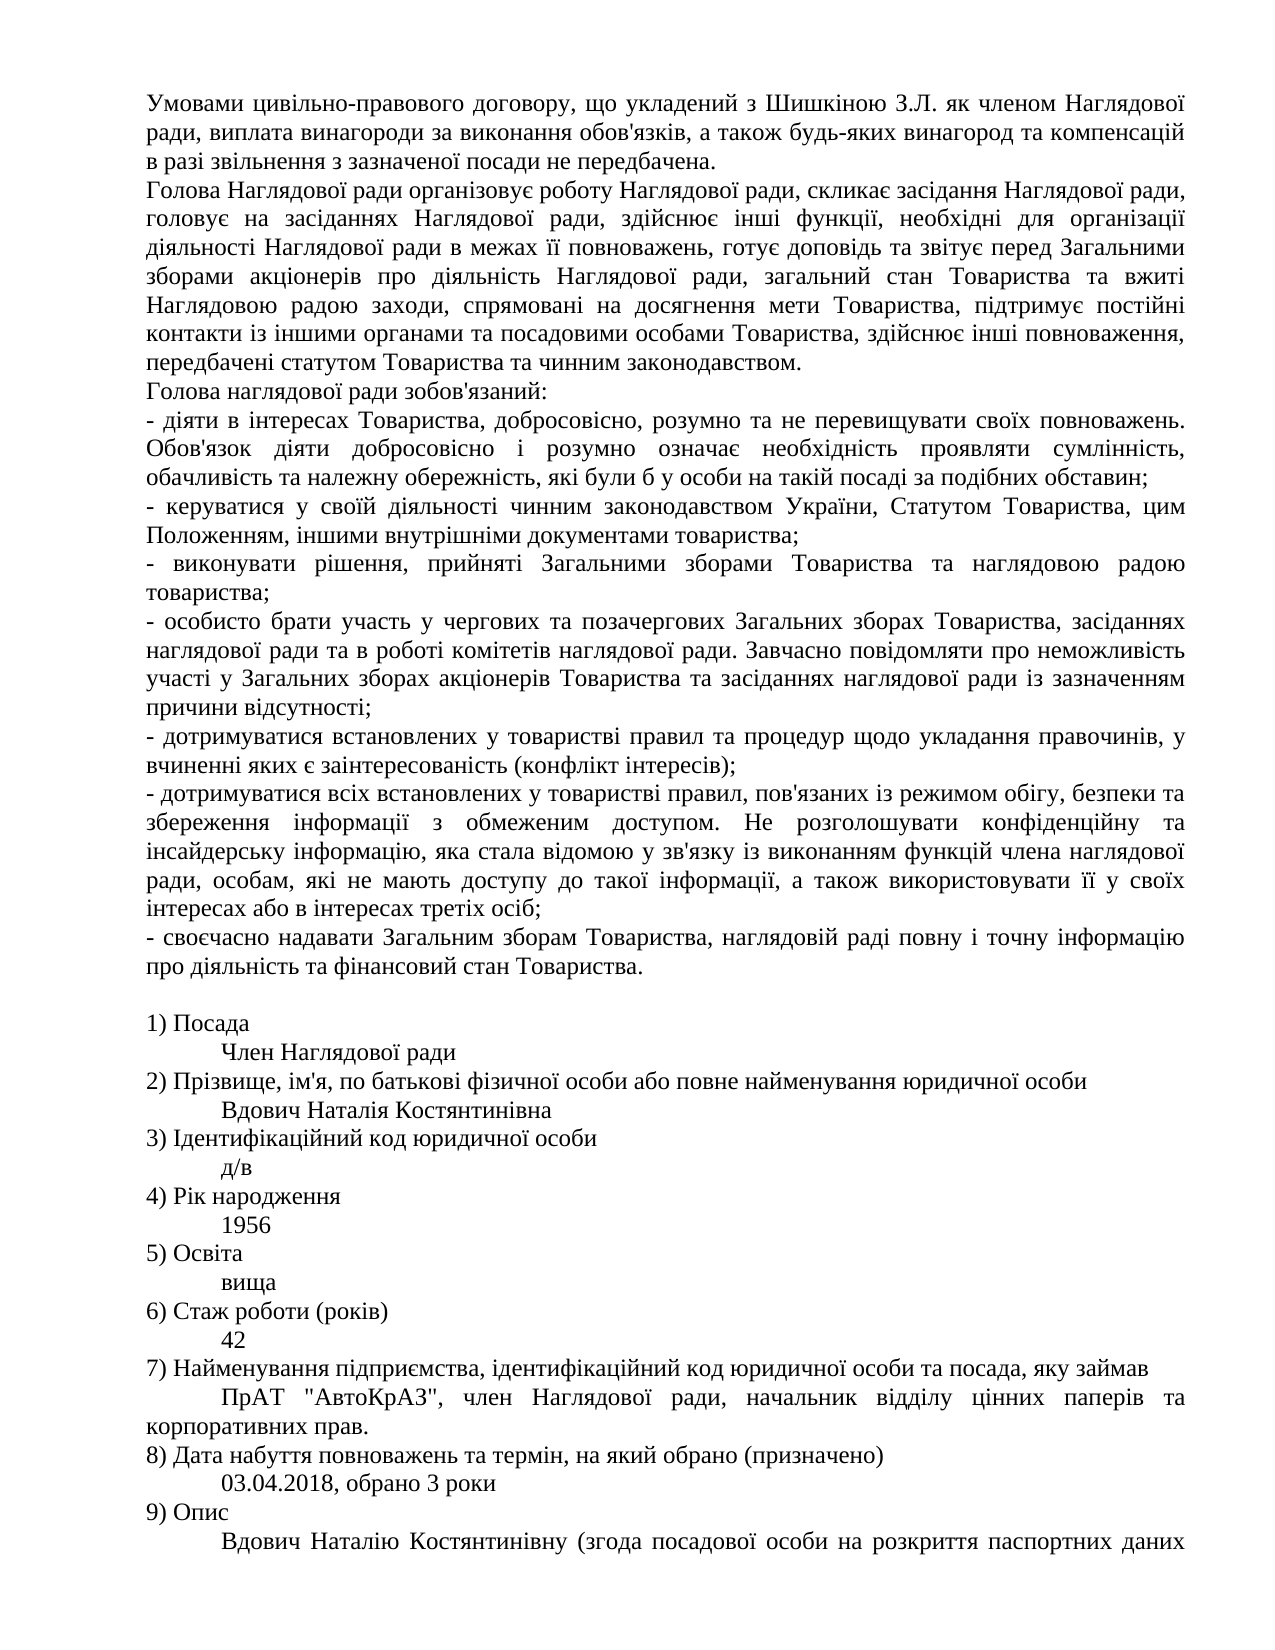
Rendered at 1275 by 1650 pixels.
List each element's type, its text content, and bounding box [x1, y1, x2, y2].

text Голова наглядової ради зобов'язаний: [146, 376, 1186, 405]
text 42 [146, 1325, 1186, 1353]
text 4) Рік народження [146, 1181, 1186, 1210]
text ПрАТ "АвтоКрАЗ", член Наглядової ради, начальник вiддiлу цiнних паперiв та корпоративних прав. [146, 1382, 1186, 1440]
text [146, 1526, 1186, 1555]
text Вдович Наталiя Костянтинiвна [146, 1095, 1186, 1123]
text 7) Найменування підприємства, ідентифікаційний код юридичної особи та посада, яку займав [146, 1353, 1186, 1382]
text - особисто брати участь у чергових та позачергових Загальних зборах Товариства, засiданнях наглядової ради та в роботi комiтетiв наглядової ради. Завчасно повiдомляти про неможливiсть участi у Загальних зборах акцiонерiв Товариства та засiданнях наглядової ради iз зазначенням причини вiдсутностi; [146, 606, 1186, 721]
text 1) Посада [146, 1008, 1186, 1037]
text Умовами цивiльно-правового договору, що укладений з Шишкiною З.Л. як членом Наглядової ради, виплата винагороди за виконання обов'язкiв, а також будь-яких винагород та компенсацiй в разi звiльнення з зазначеної посади не передбачена. [146, 88, 1186, 175]
text 03.04.2018, обрано 3 роки [146, 1468, 1186, 1497]
text 5) Освіта [146, 1238, 1186, 1267]
text - дiяти в iнтересах Товариства, добросовiсно, розумно та не перевищувати своїх повноважень. Обов'язок дiяти добросовiсно i розумно означає необхiднiсть проявляти сумлiннiсть, обачливiсть та належну обережнiсть, якi були б у особи на такiй посадi за подiбних обставин; [146, 405, 1186, 491]
text 1956 [146, 1210, 1186, 1238]
text - виконувати рiшення, прийнятi Загальними зборами Товариства та наглядовою радою товариства; [146, 548, 1186, 606]
text д/в [146, 1152, 1186, 1181]
text 3) Ідентифікаційний код юридичної особи [146, 1123, 1186, 1152]
text 2) Прізвище, ім'я, по батькові фізичної особи або повне найменування юридичної особи [146, 1066, 1186, 1095]
text Голова Наглядової ради органiзовує роботу Наглядової ради, скликає засiдання Наглядової ради, головує на засiданнях Наглядової ради, здiйснює iншi функцiї, необхiднi для органiзацiї дiяльностi Наглядової ради в межах її повноважень, готує доповiдь та звiтує перед Загальними зборами акцiонерiв про дiяльнiсть Наглядової ради, загальний стан Товариства та вжитi Наглядовою радою заходи, спрямованi на досягнення мети Товариства, пiдтримує постiйнi контакти iз iншими органами та посадовими особами Товариства, здiйснює iншi повноваження, передбаченi статутом Товариства та чинним законодавством. [146, 175, 1186, 376]
text 6) Стаж роботи (років) [146, 1296, 1186, 1325]
text - дотримуватися всiх встановлених у товариствi правил, пов'язаних iз режимом обiгу, безпеки та збереження iнформацiї з обмеженим доступом. Не розголошувати конфiденцiйну та iнсайдерську iнформацiю, яка стала вiдомою у зв'язку iз виконанням функцiй члена наглядової ради, особам, якi не мають доступу до такої iнформацiї, а також використовувати її у своїх iнтересах або в iнтересах третiх осiб; [146, 778, 1186, 922]
text - дотримуватися встановлених у товариствi правил та процедур щодо укладання правочинiв, у вчиненнi яких є заiнтересованiсть (конфлiкт iнтересiв); [146, 721, 1186, 778]
text 8) Дата набуття повноважень та термін, на який обрано (призначено) [146, 1440, 1186, 1468]
text - своєчасно надавати Загальним зборам Товариства, наглядовiй радi повну i точну iнформацiю про дiяльнiсть та фiнансовий стан Товариства. [146, 922, 1186, 980]
text - керуватися у своїй дiяльностi чинним законодавством України, Статутом Товариства, цим Положенням, iншими внутрiшнiми документами товариства; [146, 491, 1186, 548]
text Член Наглядової ради [146, 1037, 1186, 1066]
text вища [146, 1267, 1186, 1296]
text 9) Опис [146, 1497, 1186, 1526]
